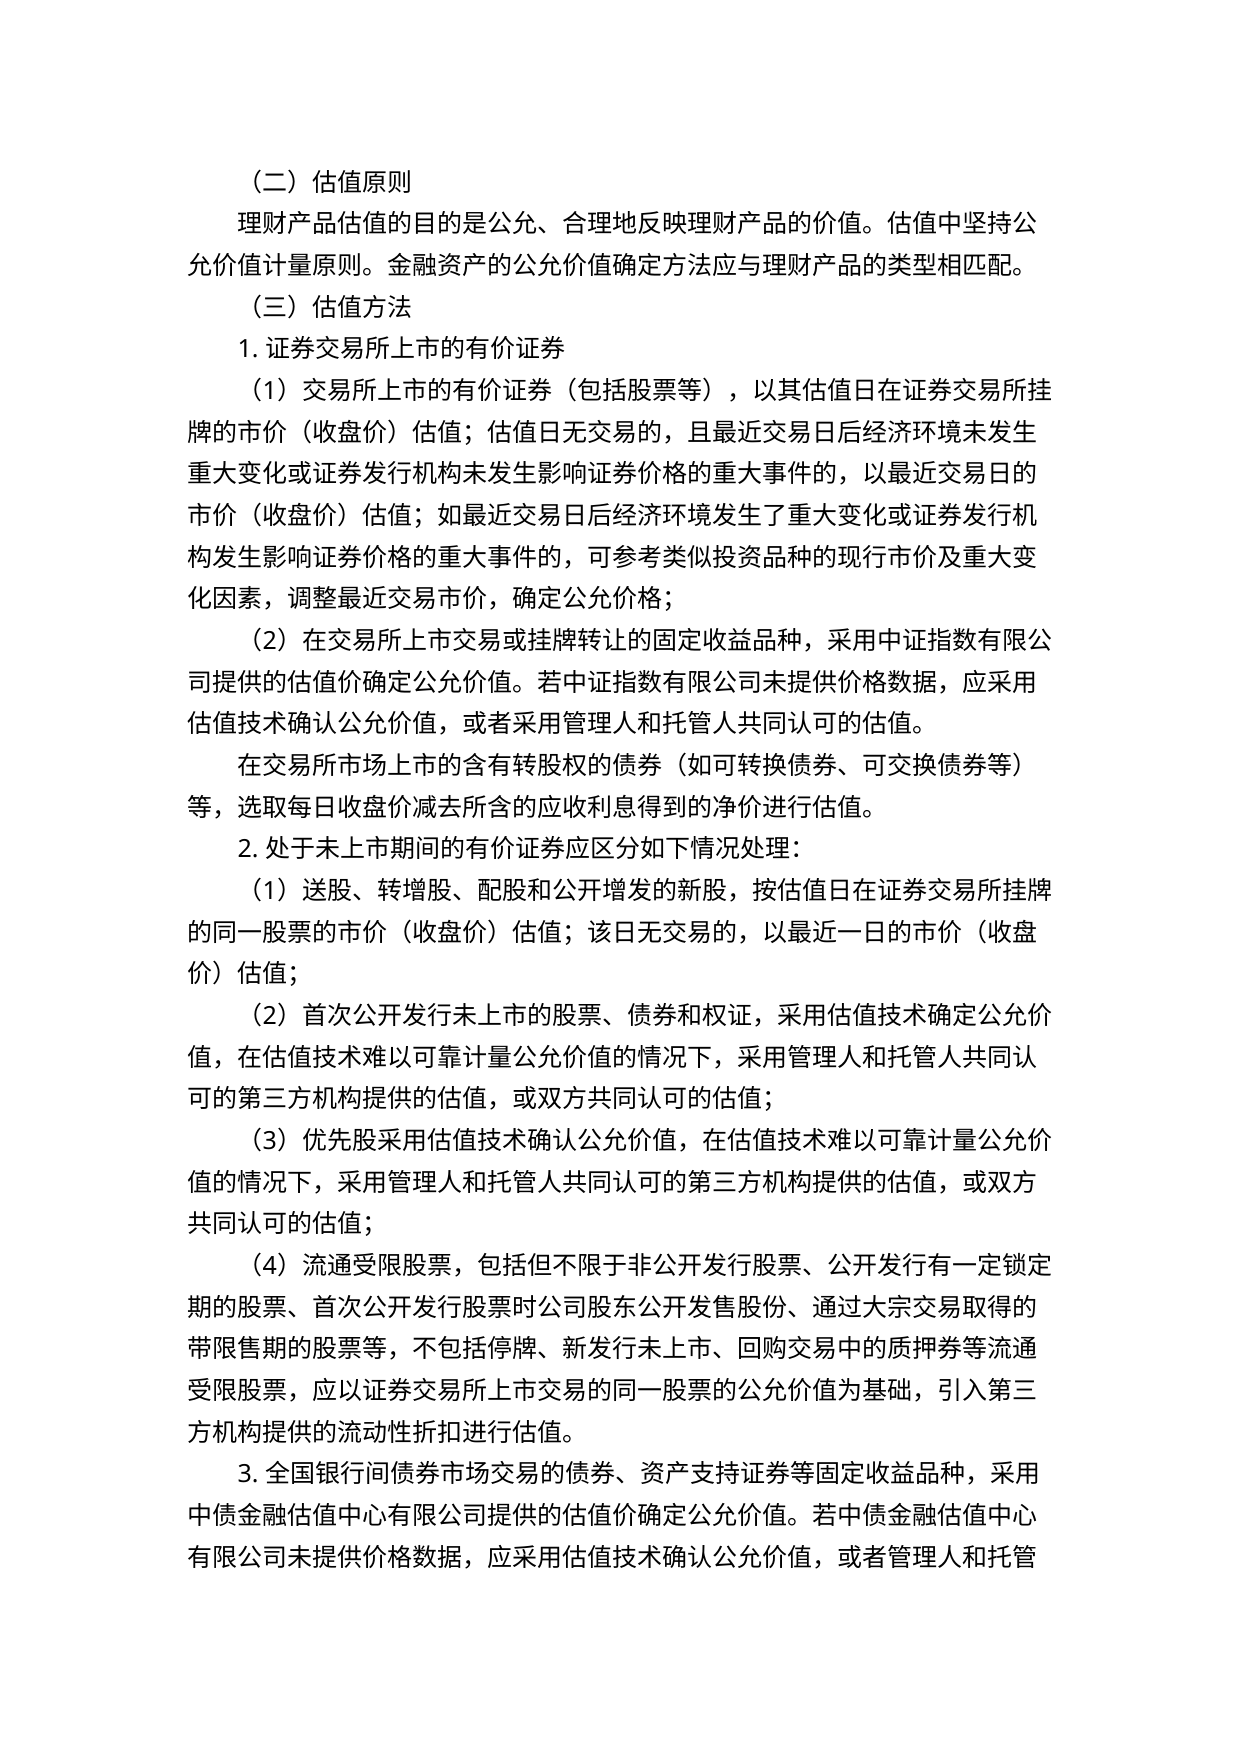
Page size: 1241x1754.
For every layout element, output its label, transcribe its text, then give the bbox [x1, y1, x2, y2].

text （2）在交易所上市交易或挂牌转让的固定收益品种，采用中证指数有限公司提供的估值价确定公允价值。若中证指数有限公司未提供价格数据，应采用估值技术确认公允价值，或者采用管理人和托管人共同认可的估值。 [187, 620, 1053, 740]
text （1）交易所上市的有价证券（包括股票等），以其估值日在证券交易所挂牌的市价（收盘价）估值；估值日无交易的，且最近交易日后经济环境未发生重大变化或证券发行机构未发生影响证券价格的重大事件的，以最近交易日的市价（收盘价）估值；如最近交易日后经济环境发生了重大变化或证券发行机构发生影响证券价格的重大事件的，可参考类似投资品种的现行市价及重大变化因素，调整最近交易市价，确定公允价格； [187, 370, 1053, 615]
text （3）优先股采用估值技术确认公允价值，在估值技术难以可靠计量公允价值的情况下，采用管理人和托管人共同认可的第三方机构提供的估值，或双方共同认可的估值； [187, 1120, 1053, 1240]
text 1. 证券交易所上市的有价证券 [187, 329, 1053, 365]
text （三）估值方法 [187, 287, 1053, 323]
text （2）首次公开发行未上市的股票、债券和权证，采用估值技术确定公允价值，在估值技术难以可靠计量公允价值的情况下，采用管理人和托管人共同认可的第三方机构提供的估值，或双方共同认可的估值； [187, 995, 1053, 1115]
text 在交易所市场上市的含有转股权的债券（如可转换债券、可交换债券等）等，选取每日收盘价减去所含的应收利息得到的净价进行估值。 [187, 745, 1053, 823]
text 理财产品估值的目的是公允、合理地反映理财产品的价值。估值中坚持公允价值计量原则。金融资产的公允价值确定方法应与理财产品的类型相匹配。 [187, 204, 1053, 282]
text （1）送股、转增股、配股和公开增发的新股，按估值日在证券交易所挂牌的同一股票的市价（收盘价）估值；该日无交易的，以最近一日的市价（收盘价）估值； [187, 870, 1053, 990]
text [187, 1454, 1053, 1573]
text 2. 处于未上市期间的有价证券应区分如下情况处理： [187, 829, 1053, 865]
text （4）流通受限股票，包括但不限于非公开发行股票、公开发行有一定锁定期的股票、首次公开发行股票时公司股东公开发售股份、通过大宗交易取得的带限售期的股票等，不包括停牌、新发行未上市、回购交易中的质押券等流通受限股票，应以证券交易所上市交易的同一股票的公允价值为基础，引入第三方机构提供的流动性折扣进行估值。 [187, 1245, 1053, 1448]
text （二）估值原则 [187, 162, 1053, 198]
